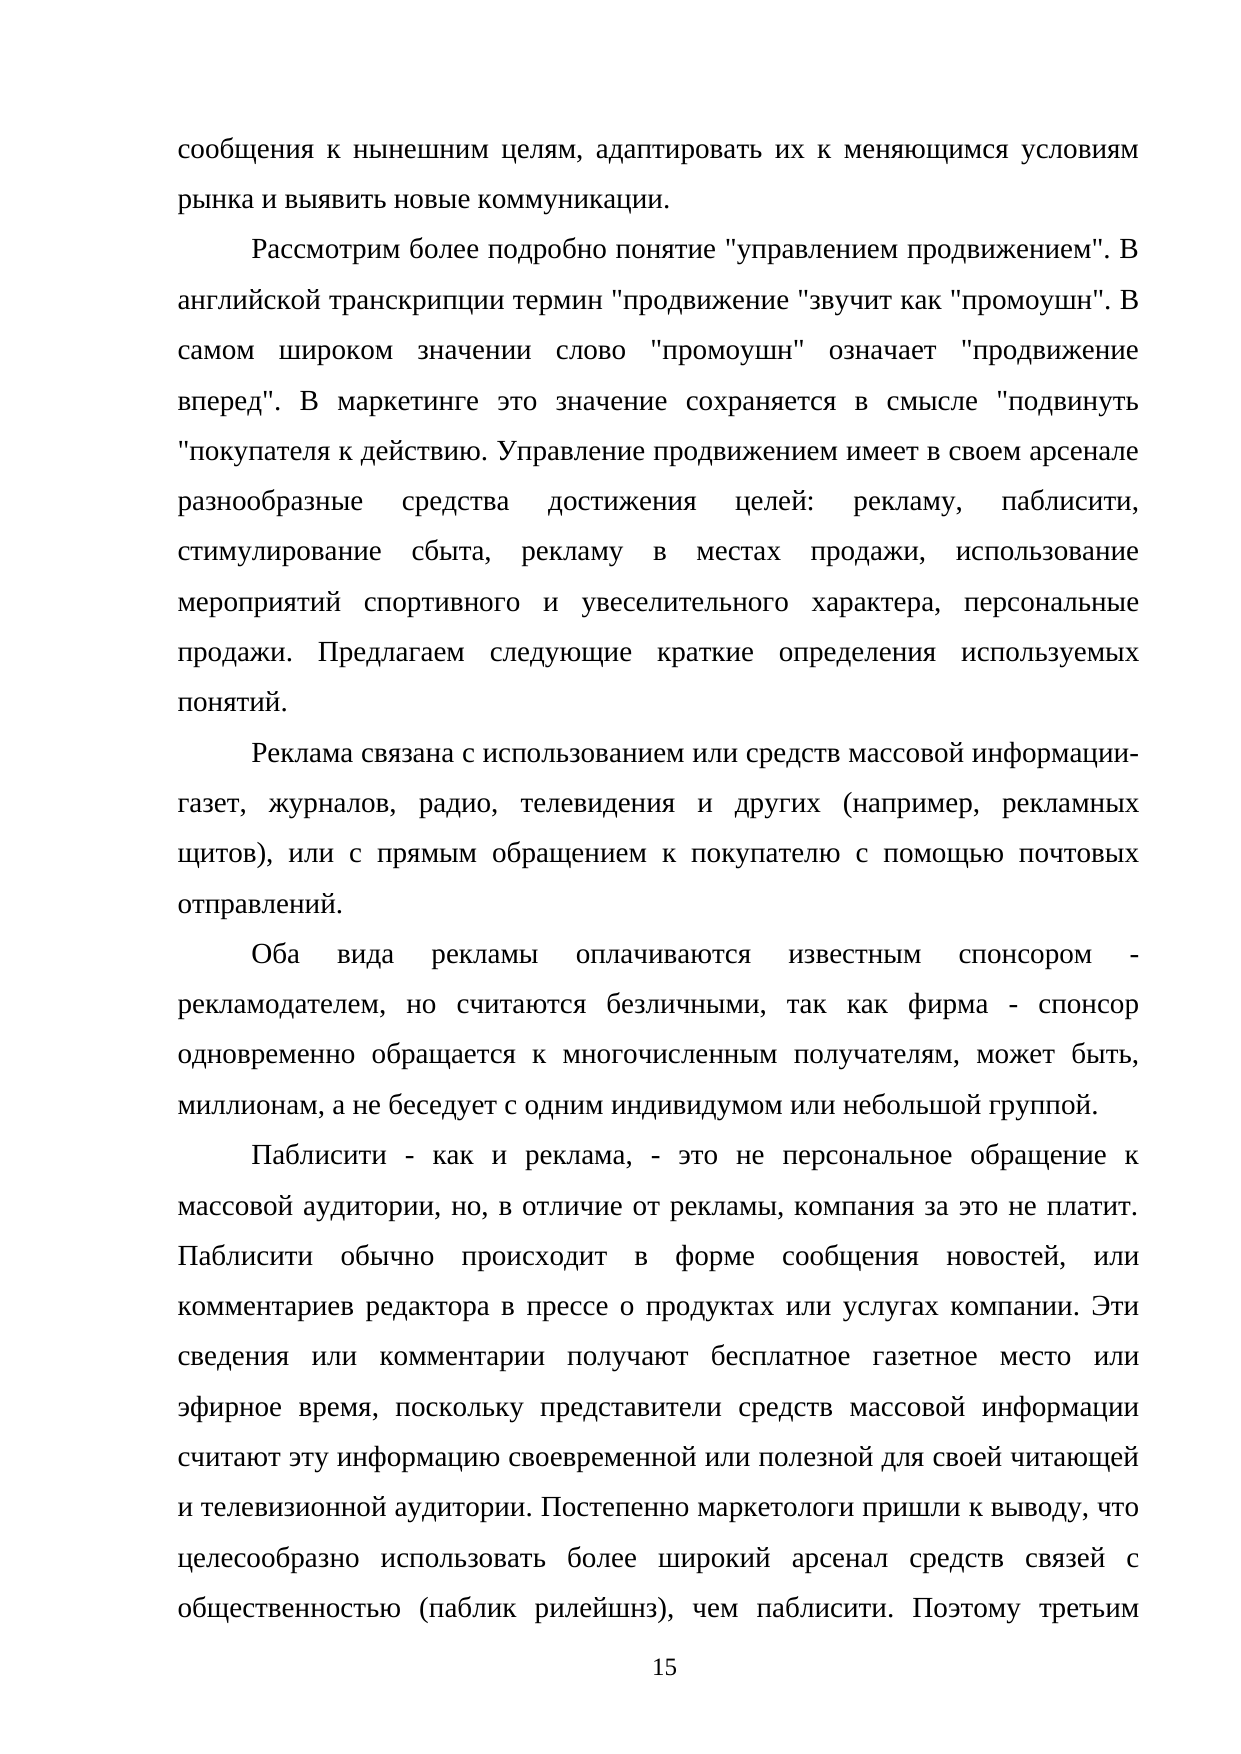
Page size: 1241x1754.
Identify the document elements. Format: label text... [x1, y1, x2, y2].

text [177, 1137, 1140, 1624]
text Реклама связана с использованием или средств массовой информации- газет, журналов, радио, телевидения и других (например, рекламных щитов), или с прямым обращением к покупателю с помощью почтовых отправлений. [177, 735, 1140, 919]
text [177, 131, 1140, 215]
text Оба вида рекламы оплачиваются известным спонсором - рекламодателем, но считаются безличными, так как фирма - спонсор одновременно обращается к многочисленным получателям, может быть, миллионам, а не беседует с одним индивидумом или небольшой группой. [177, 936, 1140, 1121]
text Рассмотрим более подробно понятие "управлением продвижением". В английской транскрипции термин "продвижение "звучит как "промоушн". В самом широком значении слово "промоушн" означает "продвижение вперед". В маркетинге это значение сохраняется в смысле "подвинуть "покупателя к действию. Управление продвижением имеет в своем арсенале разнообразные средства достижения целей: рекламу, паблисити, стимулирование сбыта, рекламу в местах продажи, использование мероприятий спортивного и увеселительного характера, персональные продажи. Предлагаем следующие краткие определения используемых понятий. [177, 232, 1140, 718]
